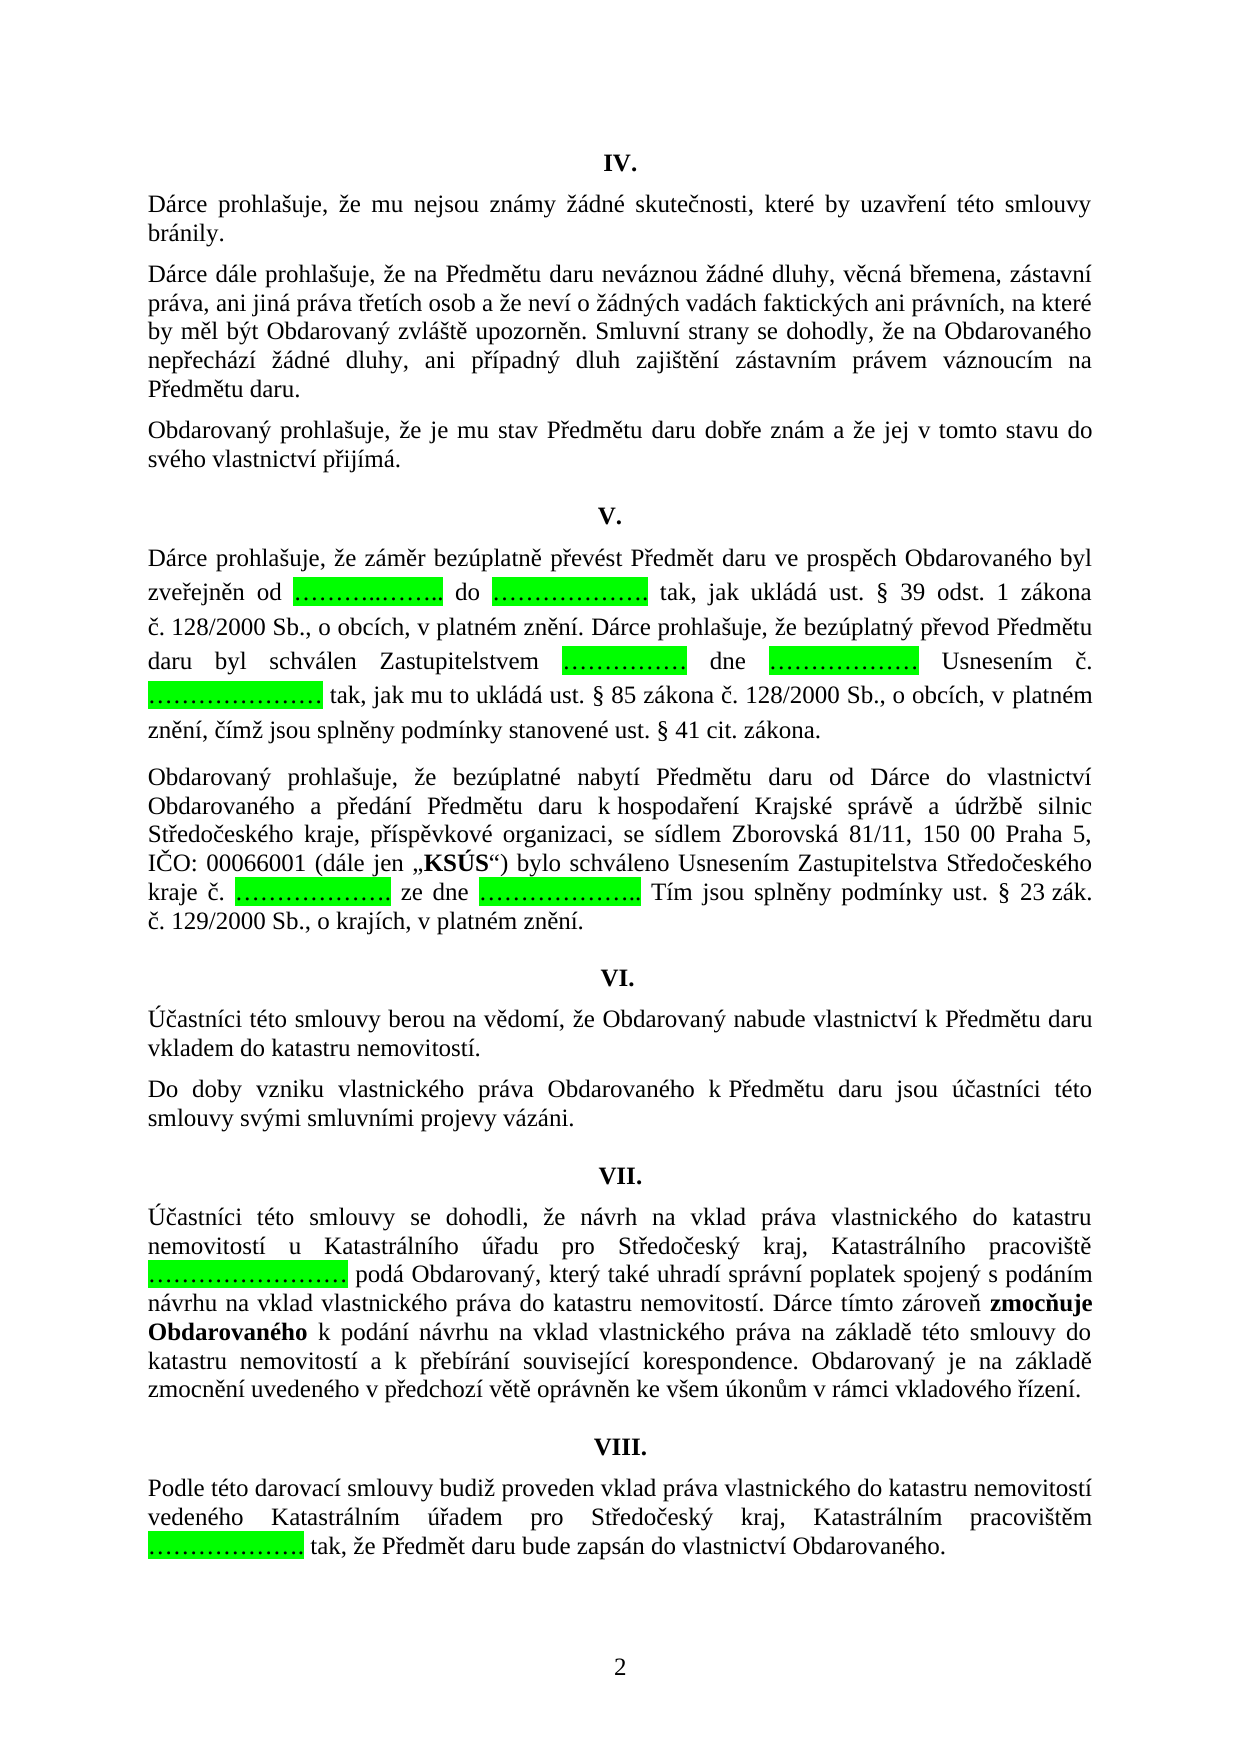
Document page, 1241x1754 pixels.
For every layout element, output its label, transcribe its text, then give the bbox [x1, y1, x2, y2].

text V. [148, 501, 1093, 530]
text Do doby vzniku vlastnického práva Obdarovaného k Předmětu daru jsou účastníci této smlouvy svými smluvními projevy vázáni. [148, 1074, 1093, 1132]
text Dárce prohlašuje, že mu nejsou známy žádné skutečnosti, které by uzavření této smlouvy bránily. [148, 189, 1093, 246]
text Dárce dále prohlašuje, že na Předmětu daru neváznou žádné dluhy, věcná břemena, zástavní práva, ani jiná práva třetích osob a že neví o žádných vadách faktických ani právních, na které by měl být Obdarovaný zvláště upozorněn. Smluvní strany se dohodly, že na Obdarovaného nepřechází žádné dluhy, ani případný dluh zajištění zástavním právem váznoucím na Předmětu daru. [148, 259, 1093, 403]
text VI. [207, 963, 1093, 992]
text Obdarovaný prohlašuje, že bezúplatné nabytí Předmětu daru od Dárce do vlastnictví Obdarovaného a předání Předmětu daru k hospodaření Krajské správě a údržbě silnic Středočeského kraje, příspěvkové organizaci, se sídlem Zborovská 81/11, 150 00 Praha 5, IČO: 00066001 (dále jen „KSÚS“) bylo schváleno Usnesením Zastupitelstva Středočeského kraje č. ………………. ze dne ……………….. Tím jsou splněny podmínky ust. § 23 zák. č. 129/2000 Sb., o krajích, v platném znění. [148, 762, 1093, 934]
text IV. [148, 148, 1093, 176]
text Účastníci této smlouvy se dohodli, že návrh na vklad práva vlastnického do katastru nemovitostí u Katastrálního úřadu pro Středočeský kraj, Katastrálního pracoviště …………………… podá Obdarovaný, který také uhradí správní poplatek spojený s podáním návrhu na vklad vlastnického práva do katastru nemovitostí. Dárce tímto zároveň zmocňuje Obdarovaného k podání návrhu na vklad vlastnického práva na základě této smlouvy do katastru nemovitostí a k přebírání související korespondence. Obdarovaný je na základě zmocnění uvedeného v předchozí větě oprávněn ke všem úkonům v rámci vkladového řízení. [148, 1202, 1093, 1403]
text VIII. [148, 1432, 1093, 1461]
text Dárce prohlašuje, že záměr bezúplatně převést Předmět daru ve prospěch Obdarovaného byl zveřejněn od ………..…….. do ………………. tak, jak ukládá ust. § 39 odst. 1 zákona č. 128/2000 Sb., o obcích, v platném znění. Dárce prohlašuje, že bezúplatný převod Předmětu daru byl schválen Zastupitelstvem …………… dne ……………… Usnesením č. ………………… tak, jak mu to ukládá ust. § 85 zákona č. 128/2000 Sb., o obcích, v platném znění, čímž jsou splněny podmínky stanovené ust. § 41 cit. zákona. [148, 543, 1093, 744]
text Obdarovaný prohlašuje, že je mu stav Předmětu daru dobře znám a že jej v tomto stavu do svého vlastnictví přijímá. [148, 415, 1093, 473]
text Účastníci této smlouvy berou na vědomí, že Obdarovaný nabude vlastnictví k Předmětu daru vkladem do katastru nemovitostí. [148, 1004, 1093, 1062]
text VII. [148, 1161, 1093, 1189]
text Podle této darovací smlouvy budiž proveden vklad práva vlastnického do katastru nemovitostí vedeného Katastrálním úřadem pro Středočeský kraj, Katastrálním pracovištěm ………………. tak, že Předmět daru bude zapsán do vlastnictví Obdarovaného. [148, 1473, 1093, 1559]
